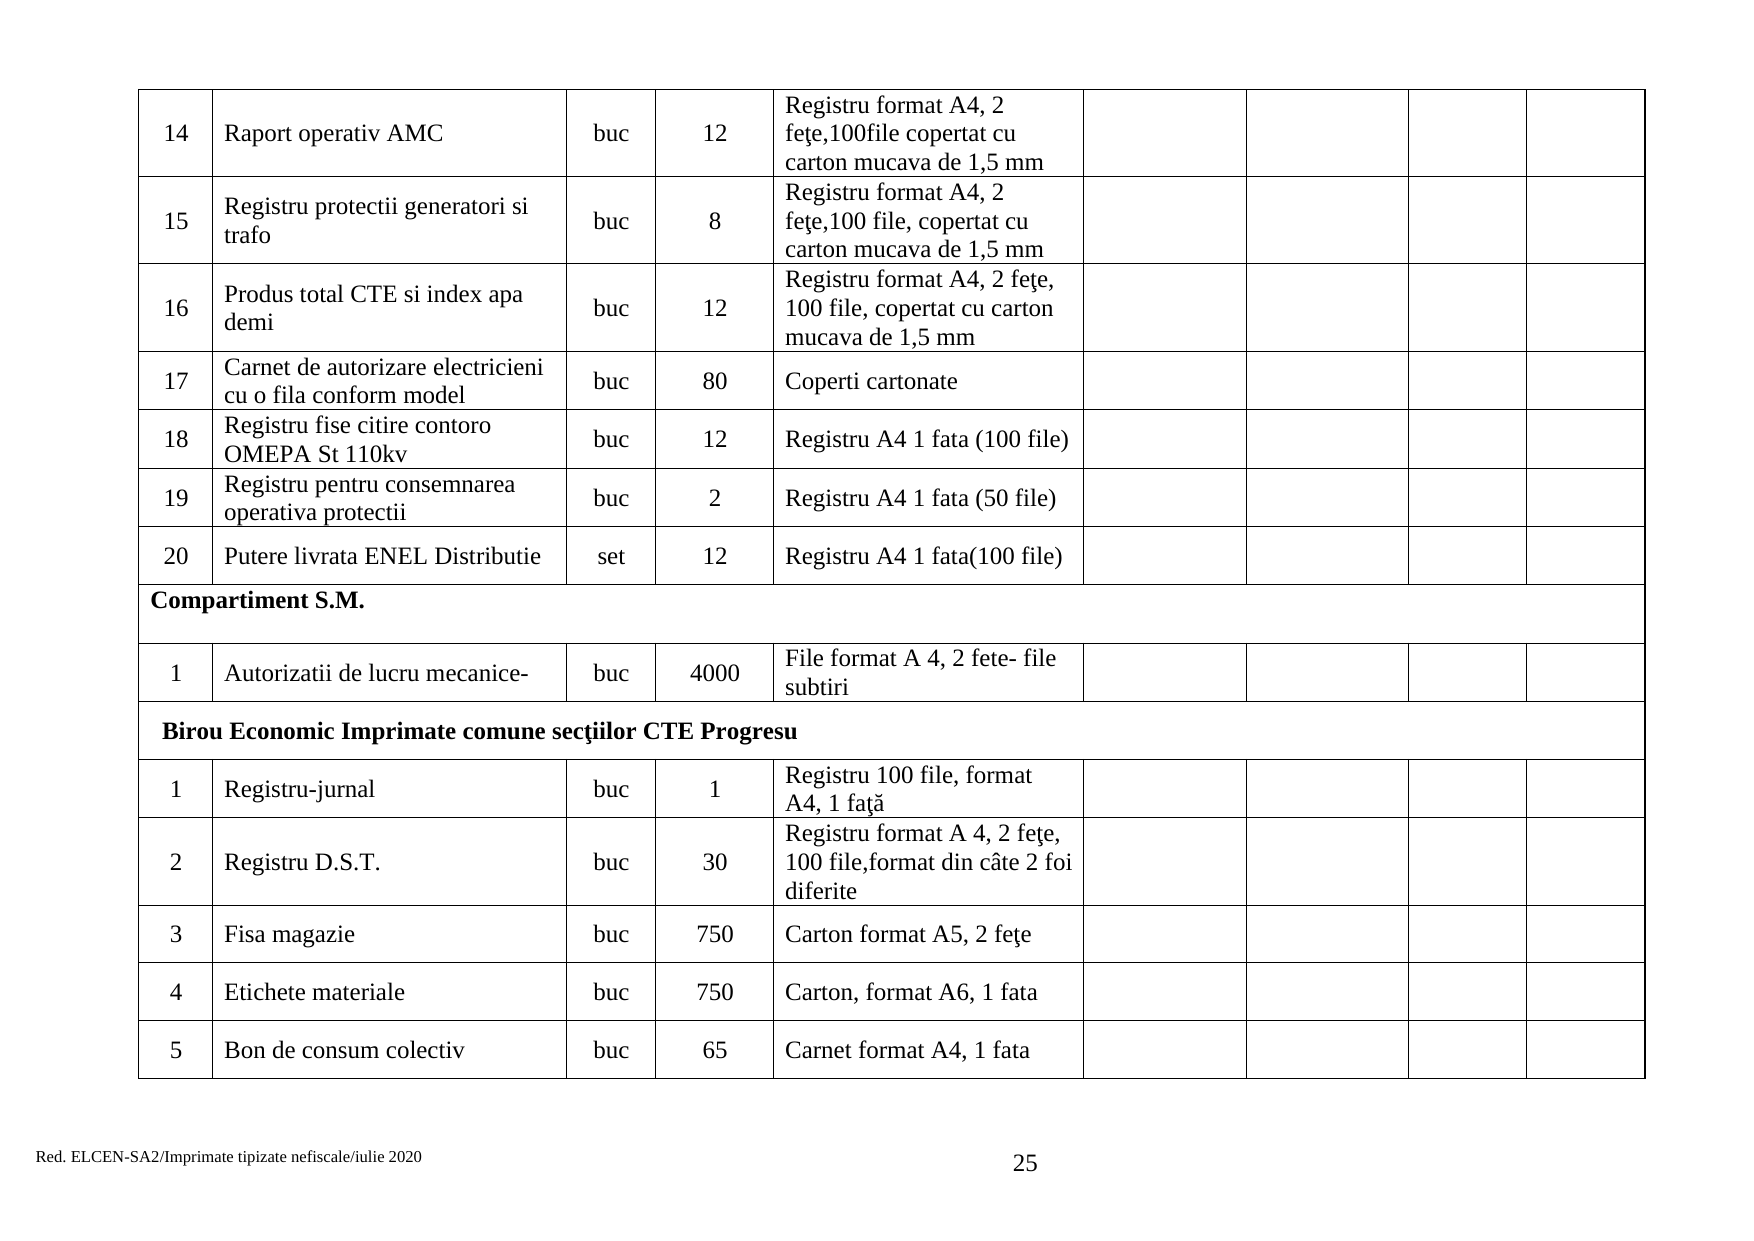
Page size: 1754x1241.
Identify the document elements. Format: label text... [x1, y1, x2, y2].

table_cell 4 [139, 963, 212, 1020]
table_cell 80 [656, 352, 773, 409]
table_cell [1409, 352, 1526, 409]
table_cell [1409, 906, 1526, 962]
table_cell 16 [139, 264, 212, 351]
table_cell [1527, 264, 1644, 351]
table_cell [1409, 177, 1526, 263]
table_cell buc [567, 760, 655, 817]
table_cell 12 [656, 264, 773, 351]
table_cell [1247, 90, 1408, 176]
table_cell [1409, 818, 1526, 904]
table_cell 14 [139, 90, 212, 176]
table_cell 3 [139, 906, 212, 962]
table_cell [1409, 527, 1526, 584]
table_cell Putere livrata ENEL Distributie [213, 527, 566, 584]
table_cell [1527, 469, 1644, 526]
table_cell Registru A4 1 fata (100 file) [774, 410, 1083, 468]
table_cell buc [567, 644, 655, 701]
table_cell [1527, 644, 1644, 701]
table_cell [1084, 177, 1246, 263]
table_cell [1409, 469, 1526, 526]
table_cell [1247, 963, 1408, 1020]
table_cell 1 [139, 644, 212, 701]
table_cell [1084, 264, 1246, 351]
table_cell buc [567, 90, 655, 176]
table_cell 5 [139, 1021, 212, 1078]
table_cell Registru pentru consemnarea operativa protectii [213, 469, 566, 526]
table_cell Registru 100 file, format A4, 1 faţă [774, 760, 1083, 817]
table_cell Fisa magazie [213, 906, 566, 962]
table_cell [1247, 352, 1408, 409]
table_cell Registru A4 1 fata (50 file) [774, 469, 1083, 526]
table_cell Coperti cartonate [774, 352, 1083, 409]
table_cell Carnet format A4, 1 fata [774, 1021, 1083, 1078]
table_cell [1409, 963, 1526, 1020]
table_cell 2 [656, 469, 773, 526]
table_cell 750 [656, 906, 773, 962]
table_cell 8 [656, 177, 773, 263]
table_cell [1409, 410, 1526, 468]
table_cell [1247, 469, 1408, 526]
table_cell Raport operativ AMC [213, 90, 566, 176]
table_cell Registru-jurnal [213, 760, 566, 817]
table_cell 65 [656, 1021, 773, 1078]
table_cell 20 [139, 527, 212, 584]
table_cell 1 [139, 760, 212, 817]
table_cell 12 [656, 410, 773, 468]
table_cell set [567, 527, 655, 584]
table_cell [1527, 906, 1644, 962]
table_cell Registru format A4, 2 feţe,100 file, copertat cu carton mucava de 1,5 mm [774, 177, 1083, 263]
table_cell [1247, 644, 1408, 701]
table_cell [1247, 906, 1408, 962]
table_cell Etichete materiale [213, 963, 566, 1020]
table_cell 2 [139, 818, 212, 904]
table_cell Produs total CTE si index apa demi [213, 264, 566, 351]
table_cell 4000 [656, 644, 773, 701]
table_cell Registru protectii generatori si trafo [213, 177, 566, 263]
table_cell [1409, 760, 1526, 817]
table_cell 15 [139, 177, 212, 263]
table_cell Registru D.S.T. [213, 818, 566, 904]
table_cell buc [567, 177, 655, 263]
table_cell 30 [656, 818, 773, 904]
table_cell Birou Economic Imprimate comune secţiilor CTE Progresu [139, 702, 1644, 759]
table_cell [1084, 760, 1246, 817]
table_cell buc [567, 352, 655, 409]
table_cell [1247, 760, 1408, 817]
table_cell 18 [139, 410, 212, 468]
table_cell [1527, 963, 1644, 1020]
table_cell Carnet de autorizare electricieni cu o fila conform model [213, 352, 566, 409]
table_cell 19 [139, 469, 212, 526]
table_cell 1 [656, 760, 773, 817]
table_cell Carton, format A6, 1 fata [774, 963, 1083, 1020]
table_cell [1527, 177, 1644, 263]
table_cell File format A 4, 2 fete- file subtiri [774, 644, 1083, 701]
table_cell buc [567, 906, 655, 962]
table_cell 17 [139, 352, 212, 409]
table_cell [1527, 90, 1644, 176]
table_cell Carton format A5, 2 feţe [774, 906, 1083, 962]
table_cell [1084, 963, 1246, 1020]
table_cell [1527, 818, 1644, 904]
table_cell buc [567, 1021, 655, 1078]
table_cell [1084, 410, 1246, 468]
table_cell buc [567, 963, 655, 1020]
table_cell [1084, 527, 1246, 584]
table_cell [1247, 1021, 1408, 1078]
table_cell [1527, 760, 1644, 817]
table_cell buc [567, 410, 655, 468]
table_cell [1409, 264, 1526, 351]
table_cell [1084, 352, 1246, 409]
table_cell Registru A4 1 fata(100 file) [774, 527, 1083, 584]
table_cell [1084, 906, 1246, 962]
table_cell [1409, 90, 1526, 176]
table_cell buc [567, 469, 655, 526]
table_cell Autorizatii de lucru mecanice- [213, 644, 566, 701]
table_cell 12 [656, 90, 773, 176]
table_cell [1084, 90, 1246, 176]
table_cell [1084, 818, 1246, 904]
table_cell Registru format A 4, 2 feţe, 100 file,format din câte 2 foi diferite [774, 818, 1083, 904]
table_cell [1247, 527, 1408, 584]
table_cell [1247, 177, 1408, 263]
table_cell Compartiment S.M. [139, 585, 1644, 642]
table_cell [1247, 818, 1408, 904]
table_cell buc [567, 818, 655, 904]
table_cell buc [567, 264, 655, 351]
table_cell [1084, 1021, 1246, 1078]
table_cell [1409, 644, 1526, 701]
table_cell [1247, 264, 1408, 351]
table_cell [1527, 1021, 1644, 1078]
table_cell Registru fise citire contoro OMEPA St 110kv [213, 410, 566, 468]
table_cell Bon de consum colectiv [213, 1021, 566, 1078]
table_cell 12 [656, 527, 773, 584]
table_cell Registru format A4, 2 feţe, 100 file, copertat cu carton mucava de 1,5 mm [774, 264, 1083, 351]
table_cell [1527, 352, 1644, 409]
table_cell [1527, 410, 1644, 468]
table_cell 750 [656, 963, 773, 1020]
table_cell Registru format A4, 2 feţe,100file copertat cu carton mucava de 1,5 mm [774, 90, 1083, 176]
table_cell [1409, 1021, 1526, 1078]
table_cell [1247, 410, 1408, 468]
table_cell [1084, 469, 1246, 526]
table_cell [1527, 527, 1644, 584]
table_cell [1084, 644, 1246, 701]
